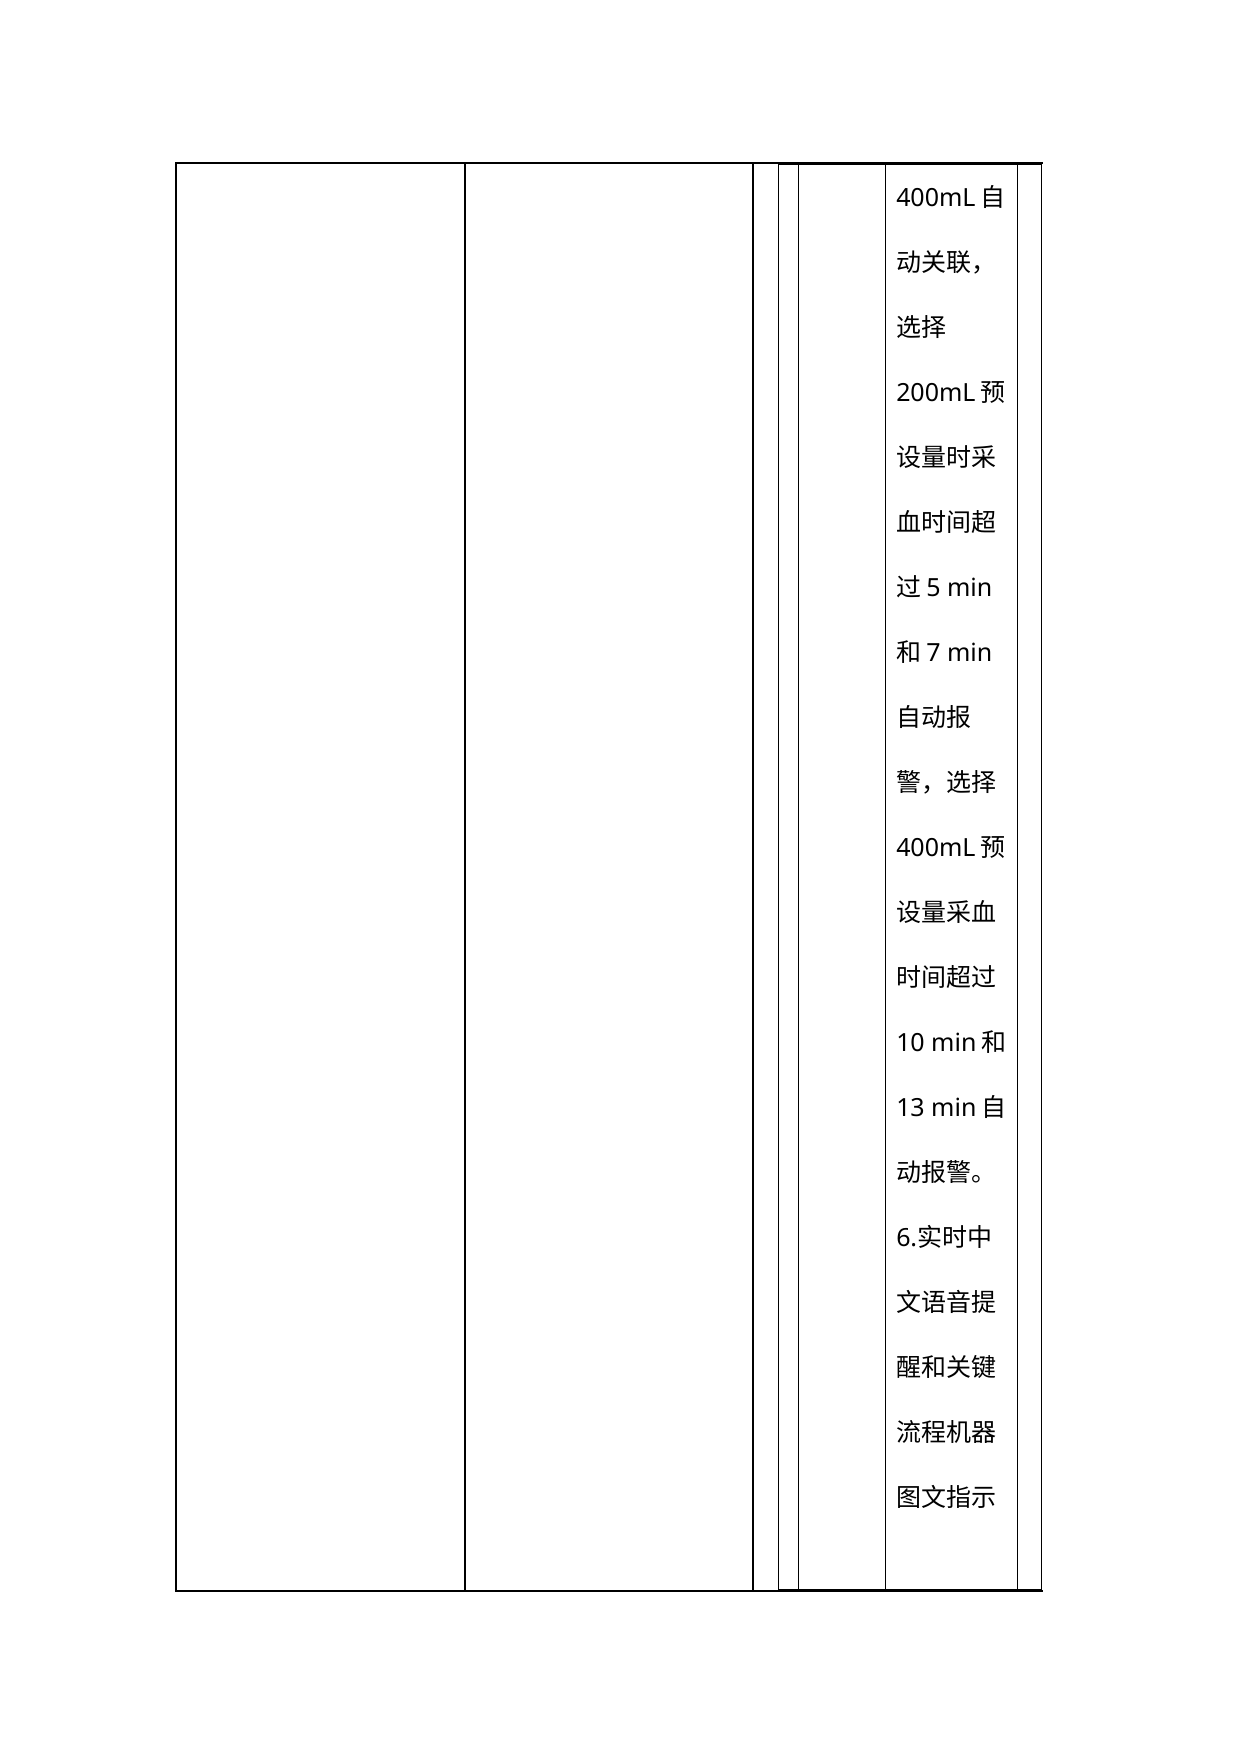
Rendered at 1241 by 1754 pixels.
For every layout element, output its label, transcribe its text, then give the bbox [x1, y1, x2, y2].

table_cell [177, 164, 464, 1590]
table_cell [754, 164, 778, 1590]
table_cell [886, 165, 1017, 1589]
table_cell [1018, 165, 1041, 1589]
table_cell 1 [466, 164, 752, 1590]
table_cell [779, 165, 798, 1589]
table_cell [799, 165, 885, 1589]
